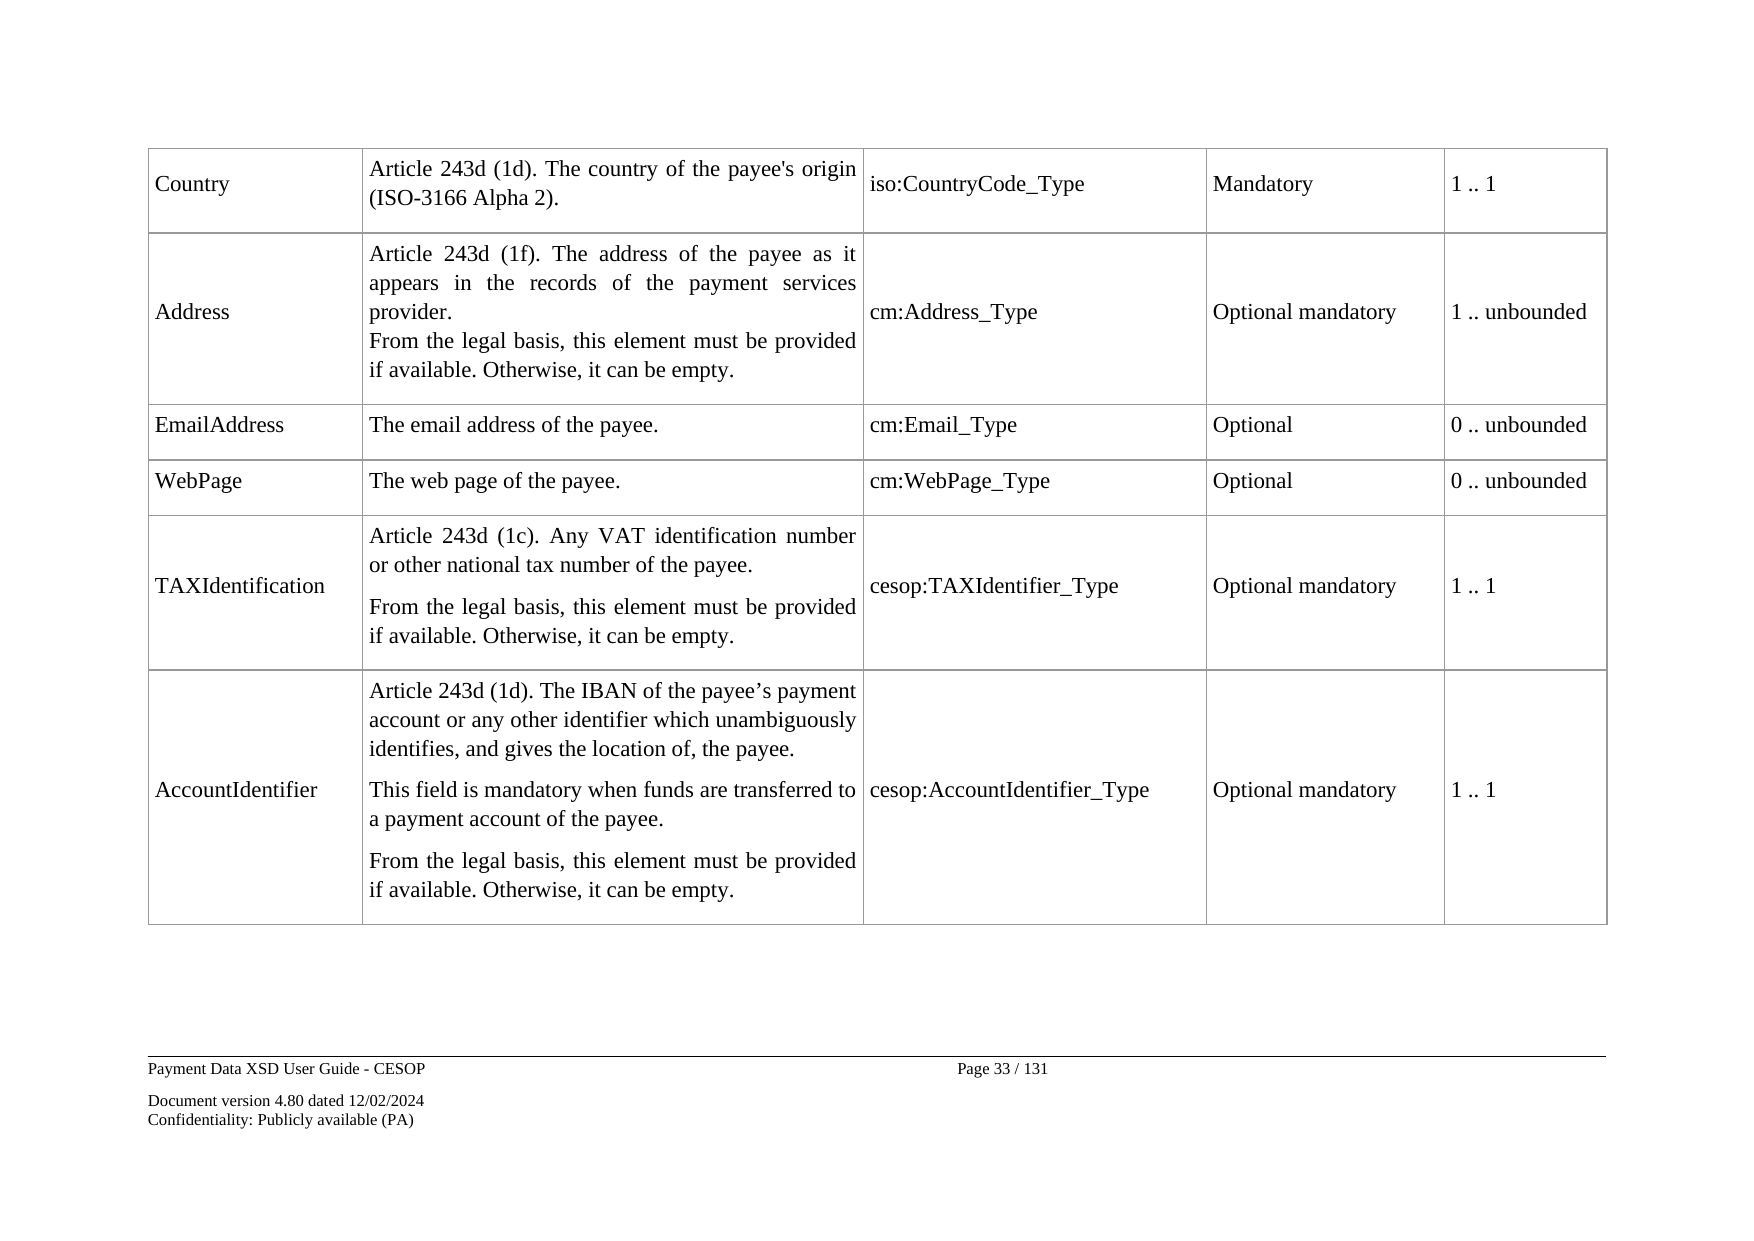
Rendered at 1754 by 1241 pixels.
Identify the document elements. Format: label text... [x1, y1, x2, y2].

table_cell Optional mandatory [1207, 671, 1444, 924]
table_cell Article 243d (1c). Any VAT identification number or other national tax number of the payee. From the legal basis, this element must be provided if available. Otherwise, it can be empty. [363, 516, 863, 669]
table_cell Address [149, 234, 362, 403]
table_cell 1 .. 1 [1445, 671, 1606, 924]
table_cell TAXIdentification [149, 516, 362, 669]
table_cell cm:WebPage_Type [864, 461, 1206, 514]
table_cell 0 .. unbounded [1445, 461, 1606, 514]
table_cell Article 243d (1f). The address of the payee as it appears in the records of the payment services provider. From the legal basis, this element must be provided if available. Otherwise, it can be empty. [363, 234, 863, 403]
table_cell cesop:AccountIdentifier_Type [864, 671, 1206, 924]
table_cell 1 .. 1 [1445, 149, 1606, 232]
table_cell 0 .. unbounded [1445, 405, 1606, 459]
table_cell Country [149, 149, 362, 232]
table_cell EmailAddress [149, 405, 362, 459]
table_cell Article 243d (1d). The country of the payee's origin (ISO-3166 Alpha 2). [363, 149, 863, 232]
table_cell Optional [1207, 461, 1444, 514]
table_cell 1 .. 1 [1445, 516, 1606, 669]
table_cell Optional mandatory [1207, 234, 1444, 403]
table_cell Mandatory [1207, 149, 1444, 232]
table_cell Article 243d (1d). The IBAN of the payee’s payment account or any other identifier which unambiguously identifies, and gives the location of, the payee. This field is mandatory when funds are transferred to a payment account of the payee. From the legal basis, this element must be provided if available. Otherwise, it can be empty. [363, 671, 863, 924]
table_cell The email address of the payee. [363, 405, 863, 459]
table_cell cm:Address_Type [864, 234, 1206, 403]
table_cell WebPage [149, 461, 362, 514]
table_cell AccountIdentifier [149, 671, 362, 924]
table_cell The web page of the payee. [363, 461, 863, 514]
table_cell Optional mandatory [1207, 516, 1444, 669]
table_cell cesop:TAXIdentifier_Type [864, 516, 1206, 669]
table_cell 1 .. unbounded [1445, 234, 1606, 403]
table_cell iso:CountryCode_Type [864, 149, 1206, 232]
table_cell cm:Email_Type [864, 405, 1206, 459]
table_cell Optional [1207, 405, 1444, 459]
